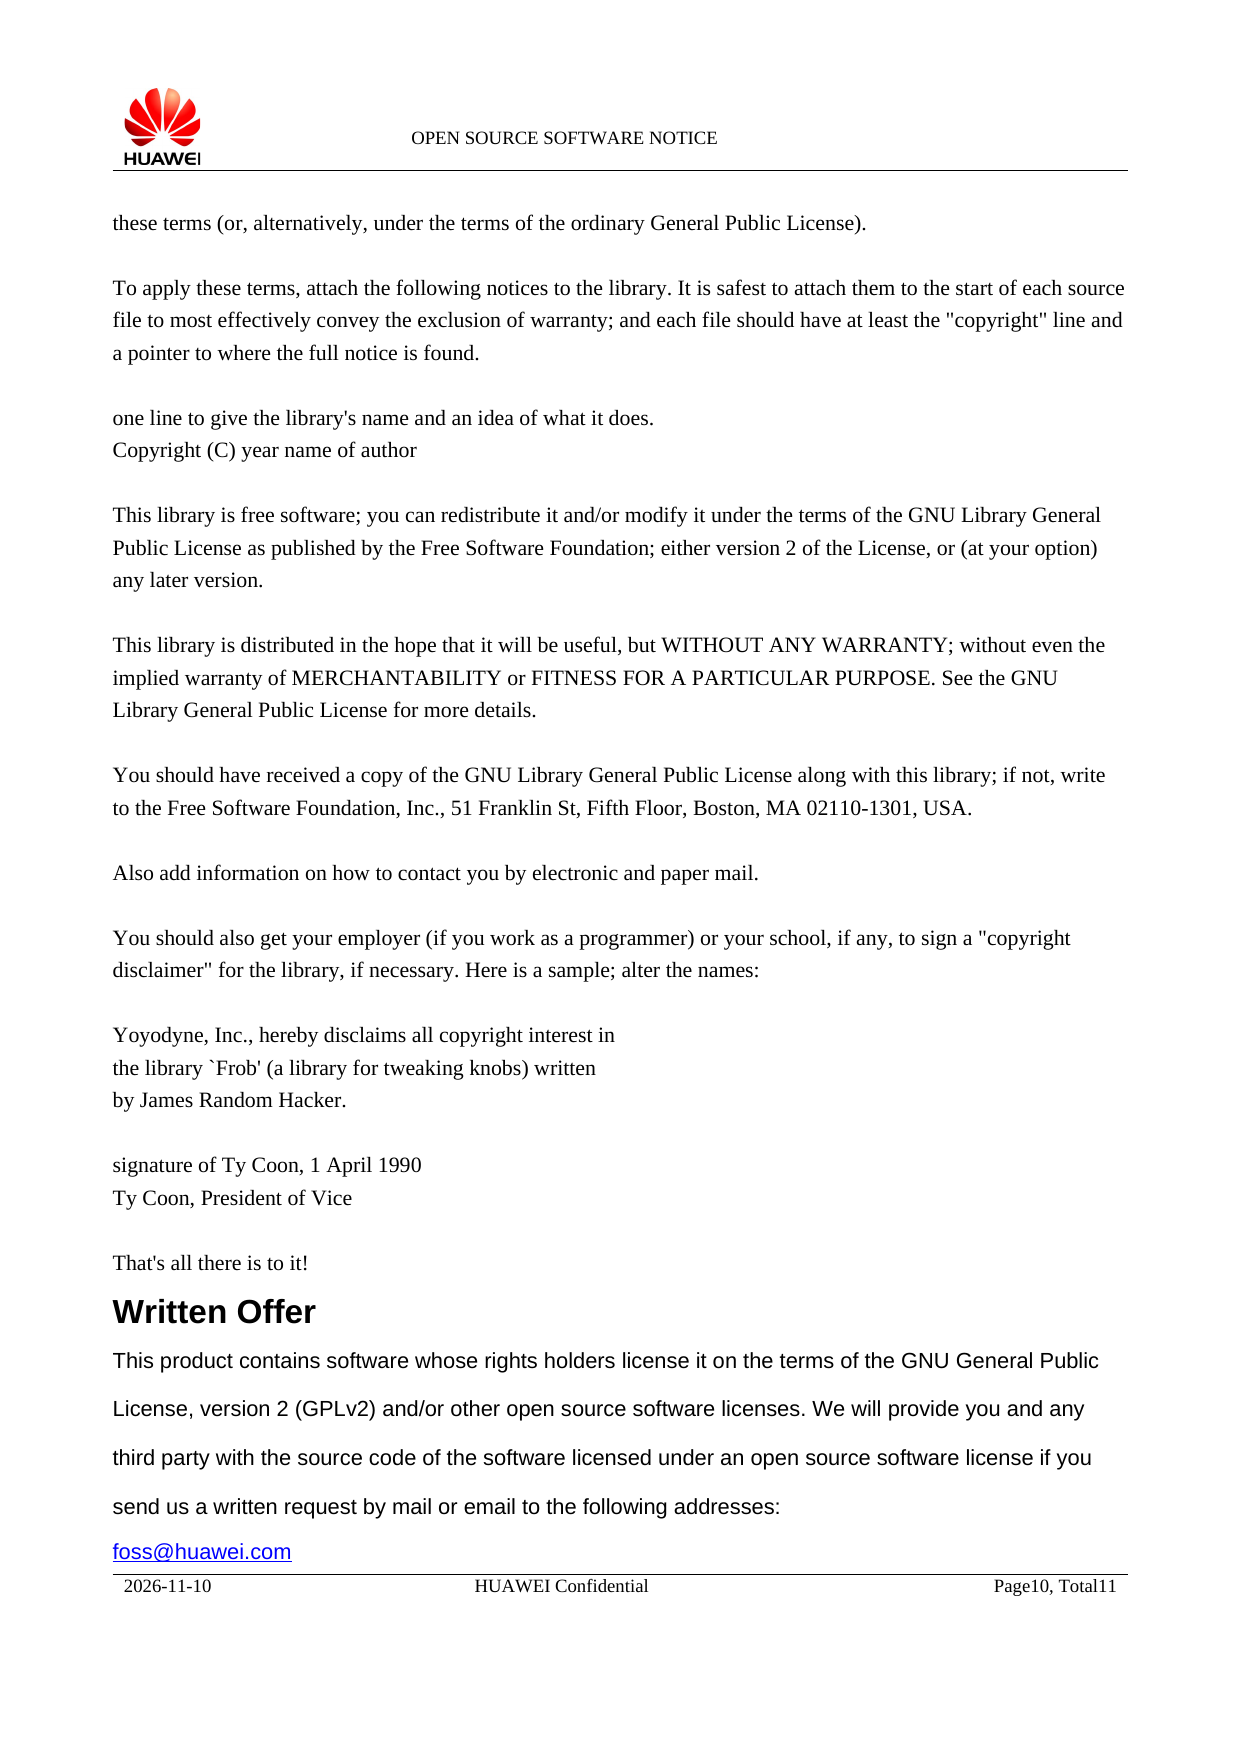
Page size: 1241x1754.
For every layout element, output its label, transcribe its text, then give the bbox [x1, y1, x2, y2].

text This product contains software whose rights holders license it on the terms of the GNU General Public License, version 2 (GPLv2) and/or other open source software licenses. We will provide you and any third party with the source code of the software licensed under an open source software license if you send us a written request by mail or email to the following addresses: [112, 1344, 1128, 1523]
text foss@huawei.com [112, 1535, 1128, 1568]
picture [124, 88, 201, 165]
text Written Offer [112, 1279, 1128, 1344]
